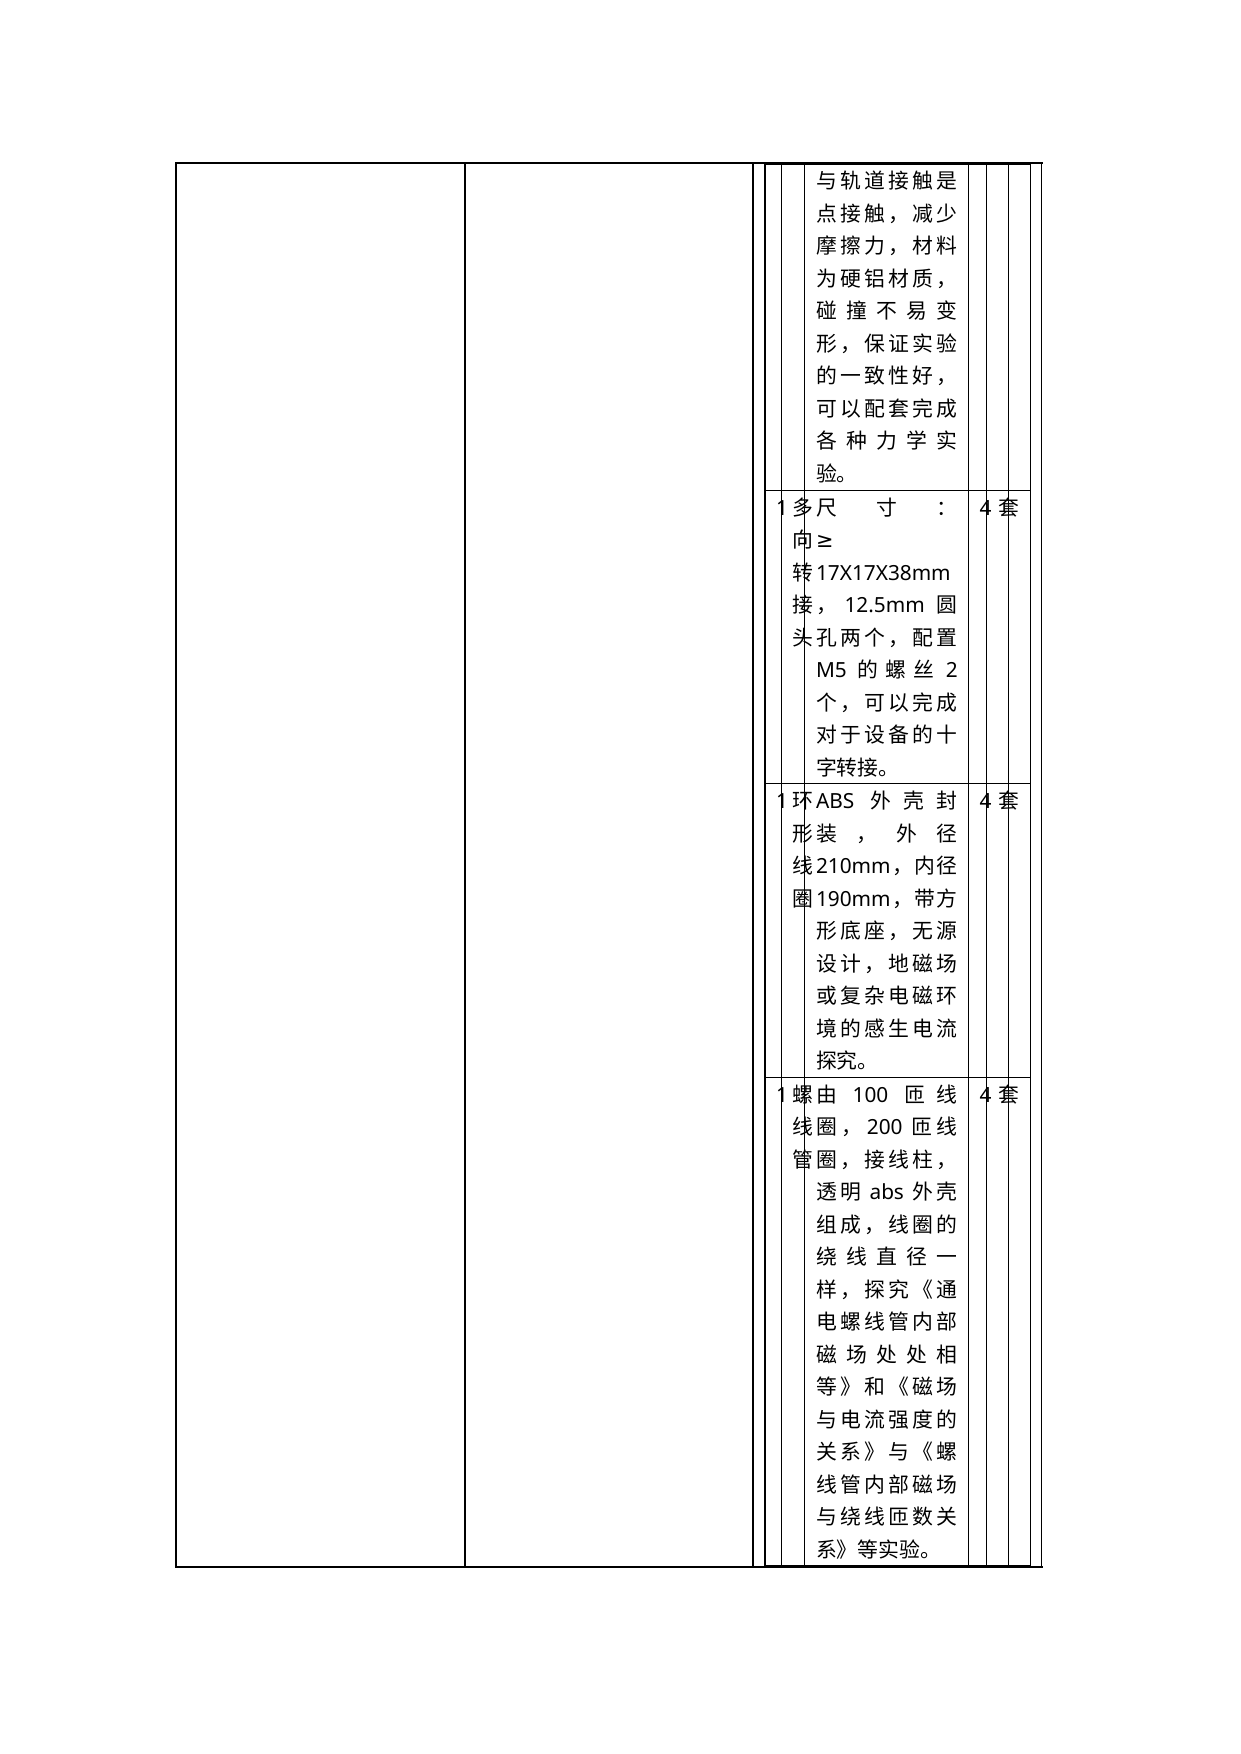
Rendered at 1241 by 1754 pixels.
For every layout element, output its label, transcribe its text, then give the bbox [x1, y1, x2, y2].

table_cell 注：针对核心产品，供应商须提供合法来源渠道证明资料（包括但不限于销售协议、代理协议、原厂授权等）；未提供则视为无效响应文件。 [805, 784, 968, 1077]
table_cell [766, 165, 781, 490]
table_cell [782, 165, 804, 490]
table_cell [754, 164, 764, 1566]
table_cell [969, 1078, 986, 1565]
table_cell [466, 164, 752, 1566]
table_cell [987, 165, 1008, 490]
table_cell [805, 1078, 968, 1565]
table_cell 注：针对核心产品，供应商须提供合法来源渠道证明资料（包括但不限于销售协议、代理协议、原厂授权等）；未提供则视为无效响应文件。 [805, 491, 968, 783]
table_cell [987, 1078, 1008, 1565]
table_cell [1031, 164, 1041, 1566]
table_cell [782, 1078, 804, 1565]
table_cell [1009, 1078, 1030, 1565]
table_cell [805, 165, 968, 490]
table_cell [1009, 165, 1030, 490]
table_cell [969, 165, 986, 490]
table_cell 1 [177, 164, 464, 1566]
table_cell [766, 1078, 781, 1565]
